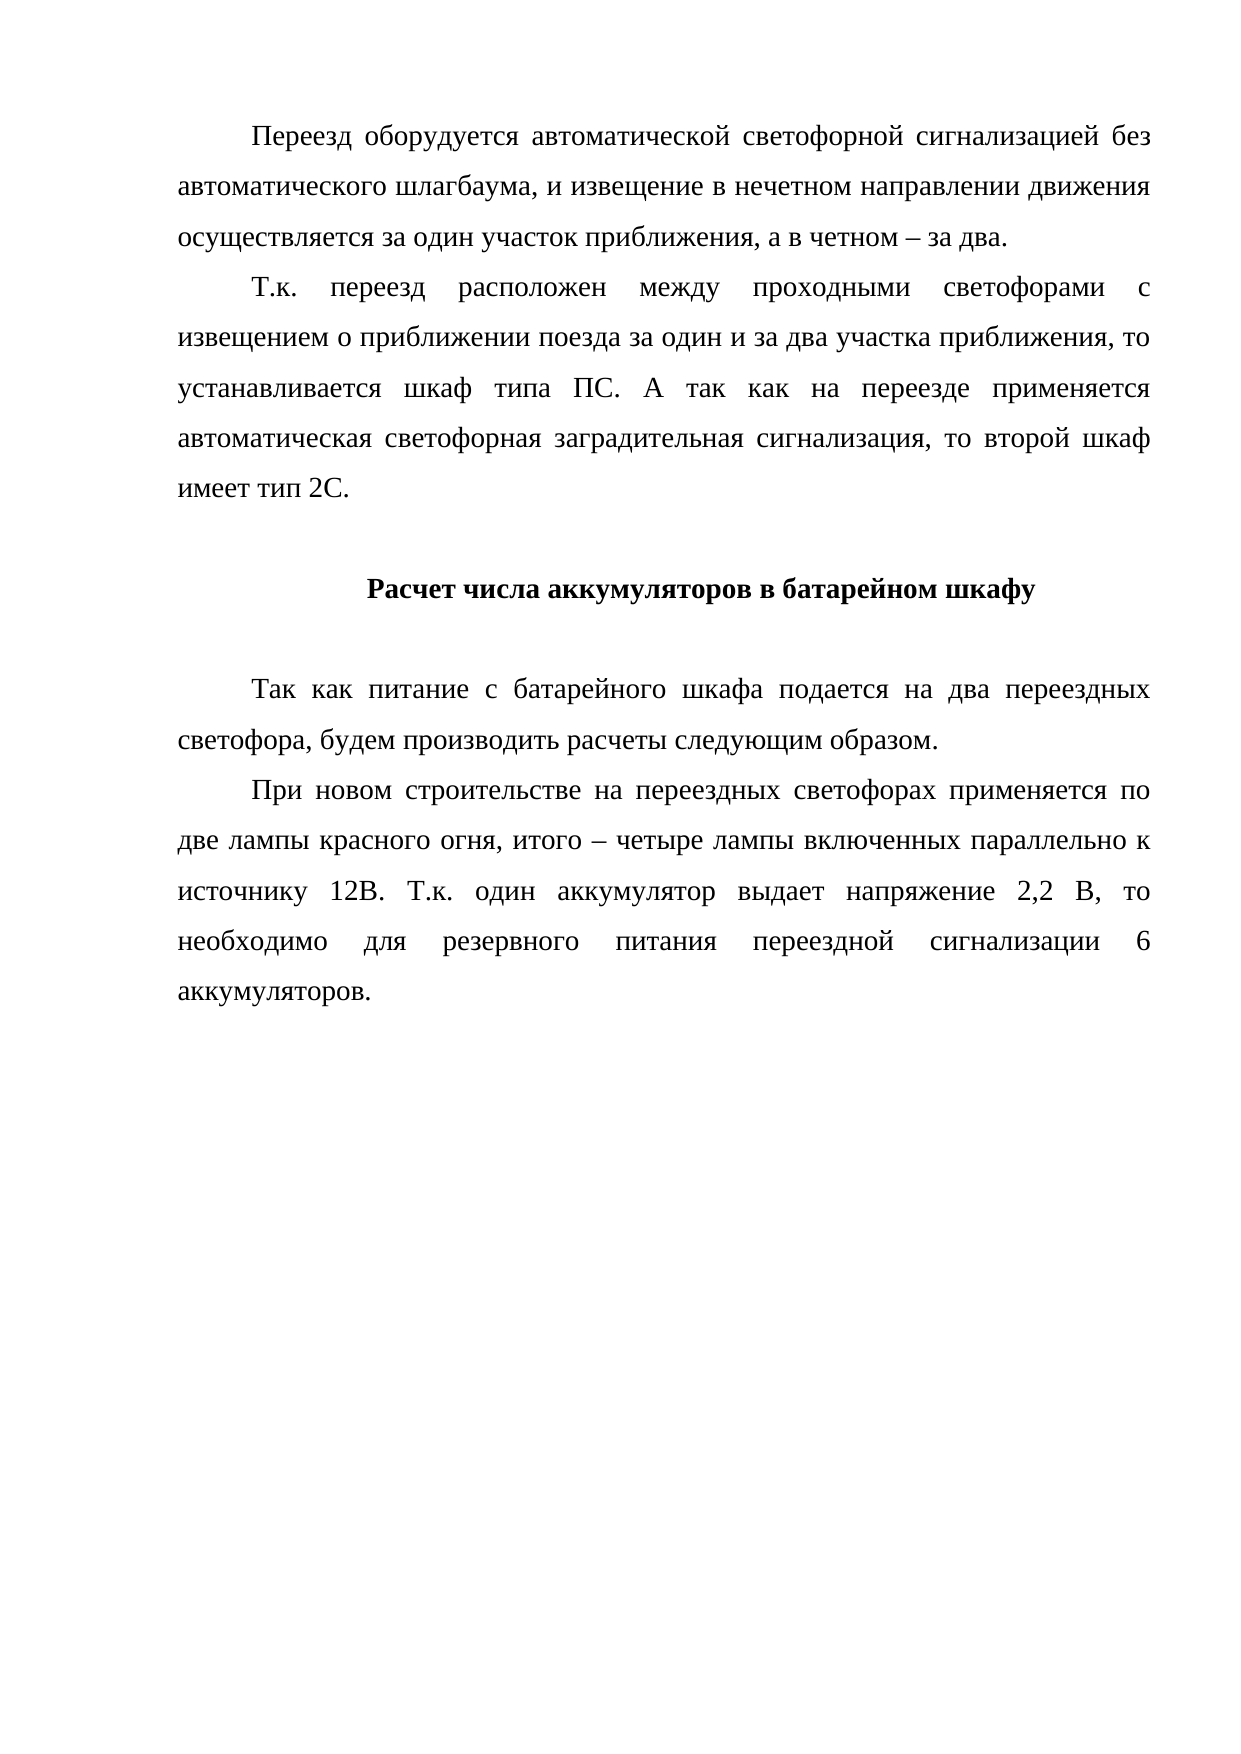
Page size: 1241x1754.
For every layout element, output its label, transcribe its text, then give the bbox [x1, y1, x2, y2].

text Т.к. переезд расположен между проходными светофорами с извещением о приближении поезда за один и за два участка приближения, то устанавливается шкаф типа ПС. А так как на переезде применяется автоматическая светофорная заградительная сигнализация, то второй шкаф имеет тип 2С. [177, 269, 1152, 504]
text Расчет числа аккумуляторов в батарейном шкафу [177, 571, 1152, 604]
text При новом строительстве на переездных светофорах применяется по две лампы красного огня, итого – четыре лампы включенных параллельно к источнику 12В. Т.к. один аккумулятор выдает напряжение 2,2 В, то необходимо для резервного питания переездной сигнализации 6 аккумуляторов. [177, 772, 1152, 1007]
text Переезд оборудуется автоматической светофорной сигнализацией без автоматического шлагбаума, и извещение в нечетном направлении движения осуществляется за один участок приближения, а в четном – за два. [177, 118, 1152, 252]
text Так как питание с батарейного шкафа подается на два переездных светофора, будем производить расчеты следующим образом. [177, 672, 1152, 755]
